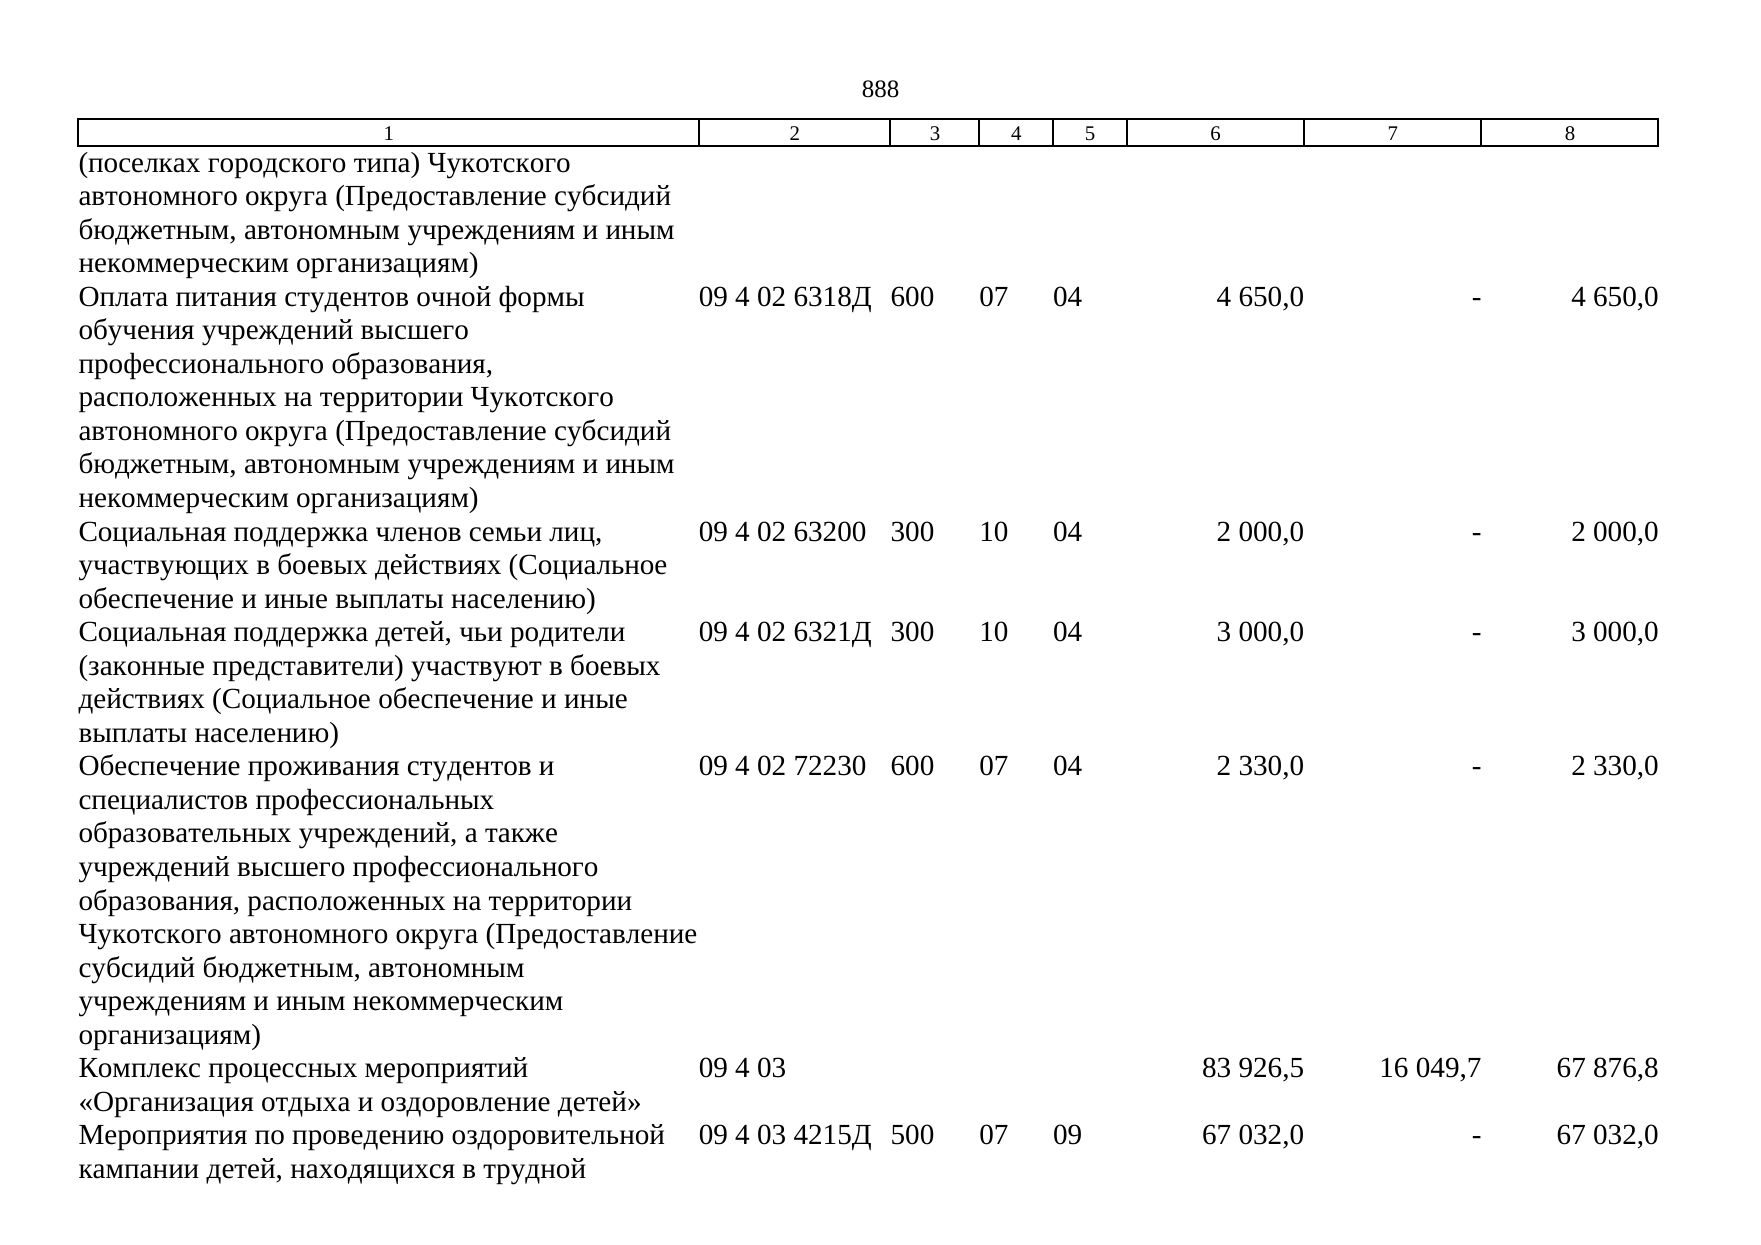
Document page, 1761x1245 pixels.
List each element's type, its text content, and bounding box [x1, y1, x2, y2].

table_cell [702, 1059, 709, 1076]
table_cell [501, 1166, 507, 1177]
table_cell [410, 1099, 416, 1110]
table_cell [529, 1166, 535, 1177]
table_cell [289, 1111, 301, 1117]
table_header 7 [1305, 120, 1480, 145]
table_header 8 [1482, 120, 1657, 145]
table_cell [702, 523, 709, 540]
table_header 6 [1128, 120, 1303, 145]
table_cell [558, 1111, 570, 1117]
table_header 1 [79, 120, 698, 145]
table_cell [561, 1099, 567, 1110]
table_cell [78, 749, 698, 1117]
table_header 4 [980, 120, 1052, 145]
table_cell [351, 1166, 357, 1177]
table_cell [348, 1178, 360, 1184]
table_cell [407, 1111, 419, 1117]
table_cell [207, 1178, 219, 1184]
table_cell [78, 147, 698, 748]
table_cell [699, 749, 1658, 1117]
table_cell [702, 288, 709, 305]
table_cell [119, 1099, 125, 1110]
table_header 2 [700, 120, 889, 145]
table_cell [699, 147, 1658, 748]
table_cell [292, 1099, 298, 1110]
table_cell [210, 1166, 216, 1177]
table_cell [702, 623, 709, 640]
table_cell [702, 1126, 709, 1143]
table_header 5 [1054, 120, 1126, 145]
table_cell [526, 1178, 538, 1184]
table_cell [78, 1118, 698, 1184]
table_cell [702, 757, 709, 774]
table_header 3 [891, 120, 978, 145]
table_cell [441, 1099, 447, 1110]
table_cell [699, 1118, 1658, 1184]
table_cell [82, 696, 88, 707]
